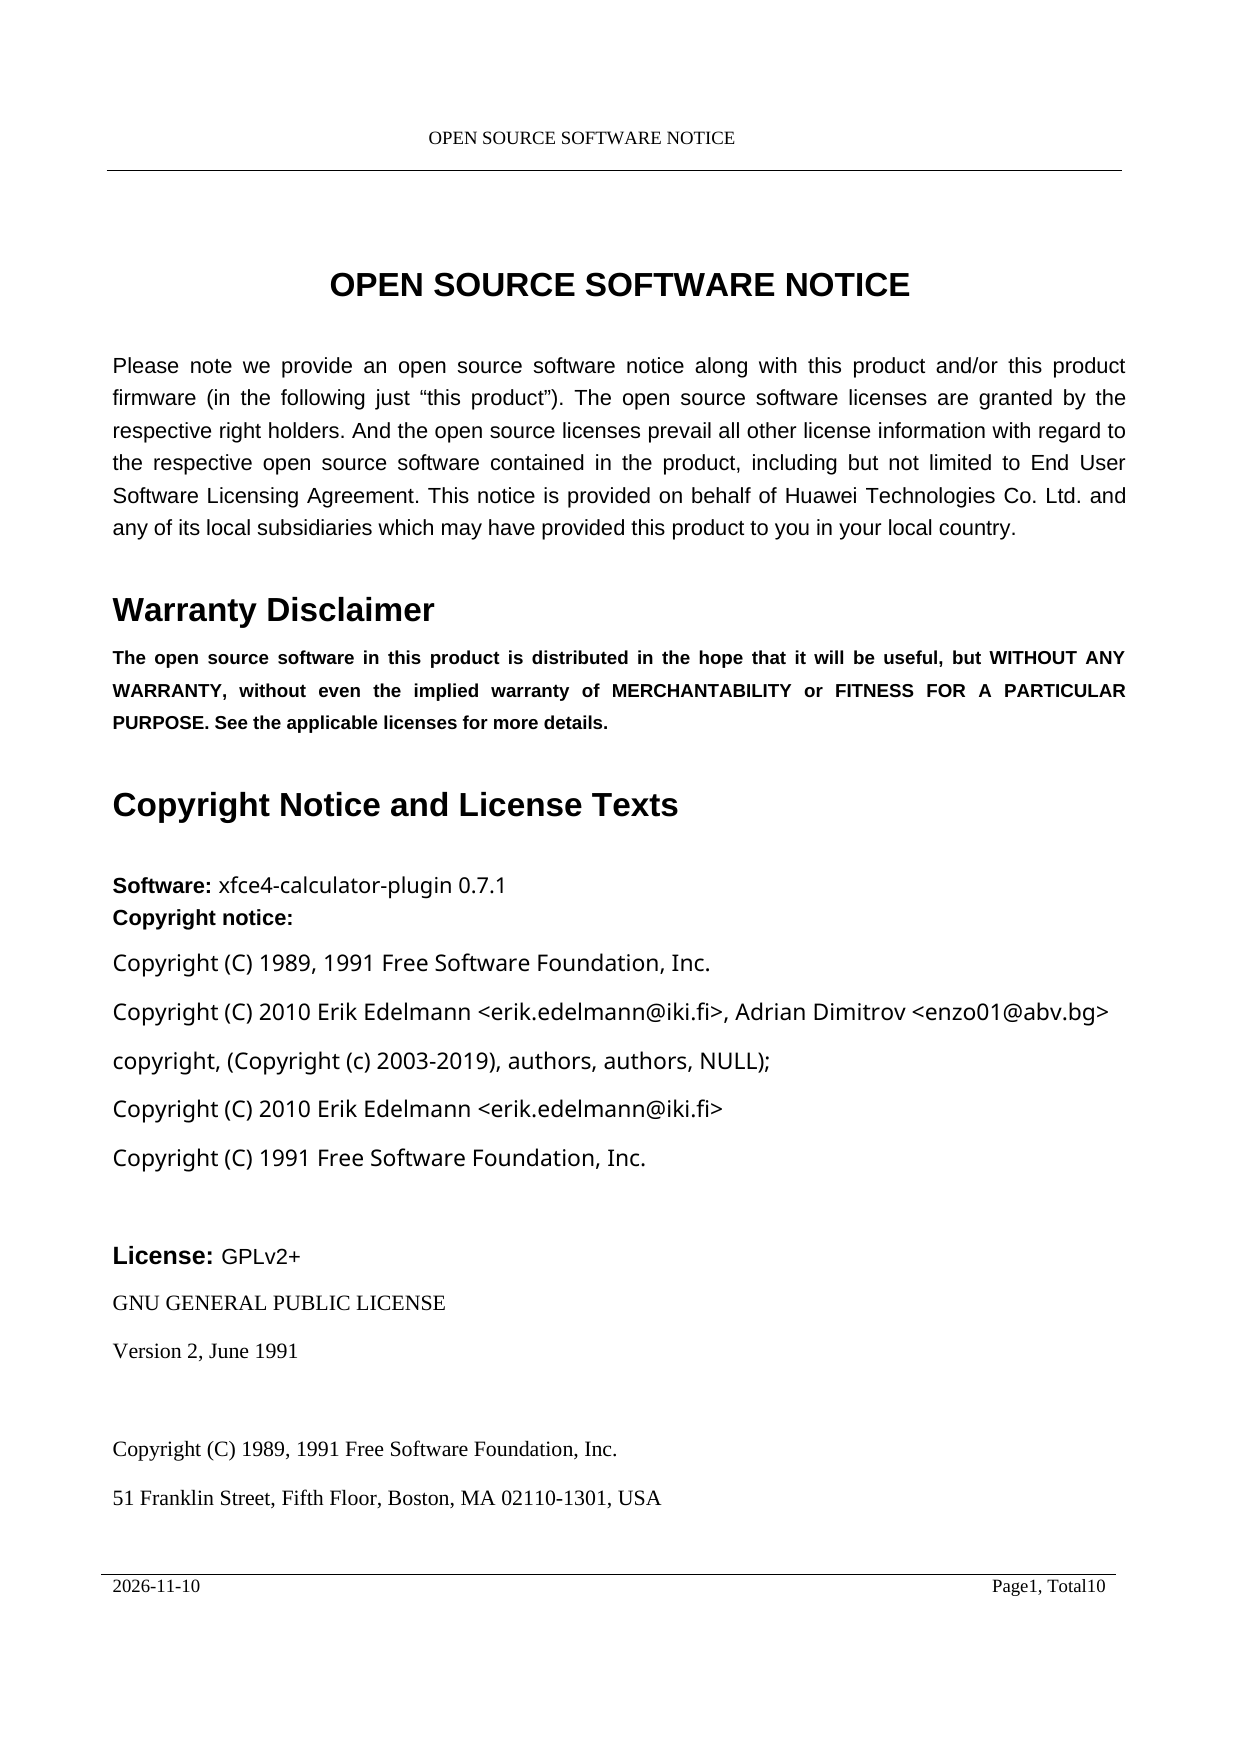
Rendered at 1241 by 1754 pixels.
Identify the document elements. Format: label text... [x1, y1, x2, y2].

text The open source software in this product is distributed in the hope that it will be useful, but WITHOUT ANY WARRANTY, without even the implied warranty of MERCHANTABILITY or FITNESS FOR A PARTICULAR PURPOSE. See the applicable licenses for more details. [112, 641, 1128, 739]
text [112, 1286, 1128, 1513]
text Copyright (C) 1989, 1991 Free Software Foundation, Inc. Copyright (C) 2010 Erik Edelmann <erik.edelmann@iki.fi>, Adrian Dimitrov <enzo01@abv.bg> copyright, (Copyright (c) 2003-2019), authors, authors, NULL); Copyright (C) 2010 Erik Edelmann <erik.edelmann@iki.fi> Copyright (C) 1991 Free Software Foundation, Inc. [112, 947, 1128, 1223]
text OPEN SOURCE SOFTWARE NOTICE [112, 251, 1128, 316]
text License: GPLv2+ [112, 1239, 1128, 1272]
text Warranty Disclaimer [112, 576, 1128, 641]
text Software: xfce4-calculator-plugin 0.7.1 [112, 869, 1128, 901]
text Please note we provide an open source software notice along with this product and/or this product firmware (in the following just “this product”). The open source software licenses are granted by the respective right holders. And the open source licenses prevail all other license information with regard to the respective open source software contained in the product, including but not limited to End User Software Licensing Agreement. This notice is provided on behalf of Huawei Technologies Co. Ltd. and any of its local subsidiaries which may have provided this product to you in your local country. [112, 349, 1128, 544]
text Copyright notice: [112, 901, 1128, 934]
text Copyright Notice and License Texts [112, 771, 1128, 836]
